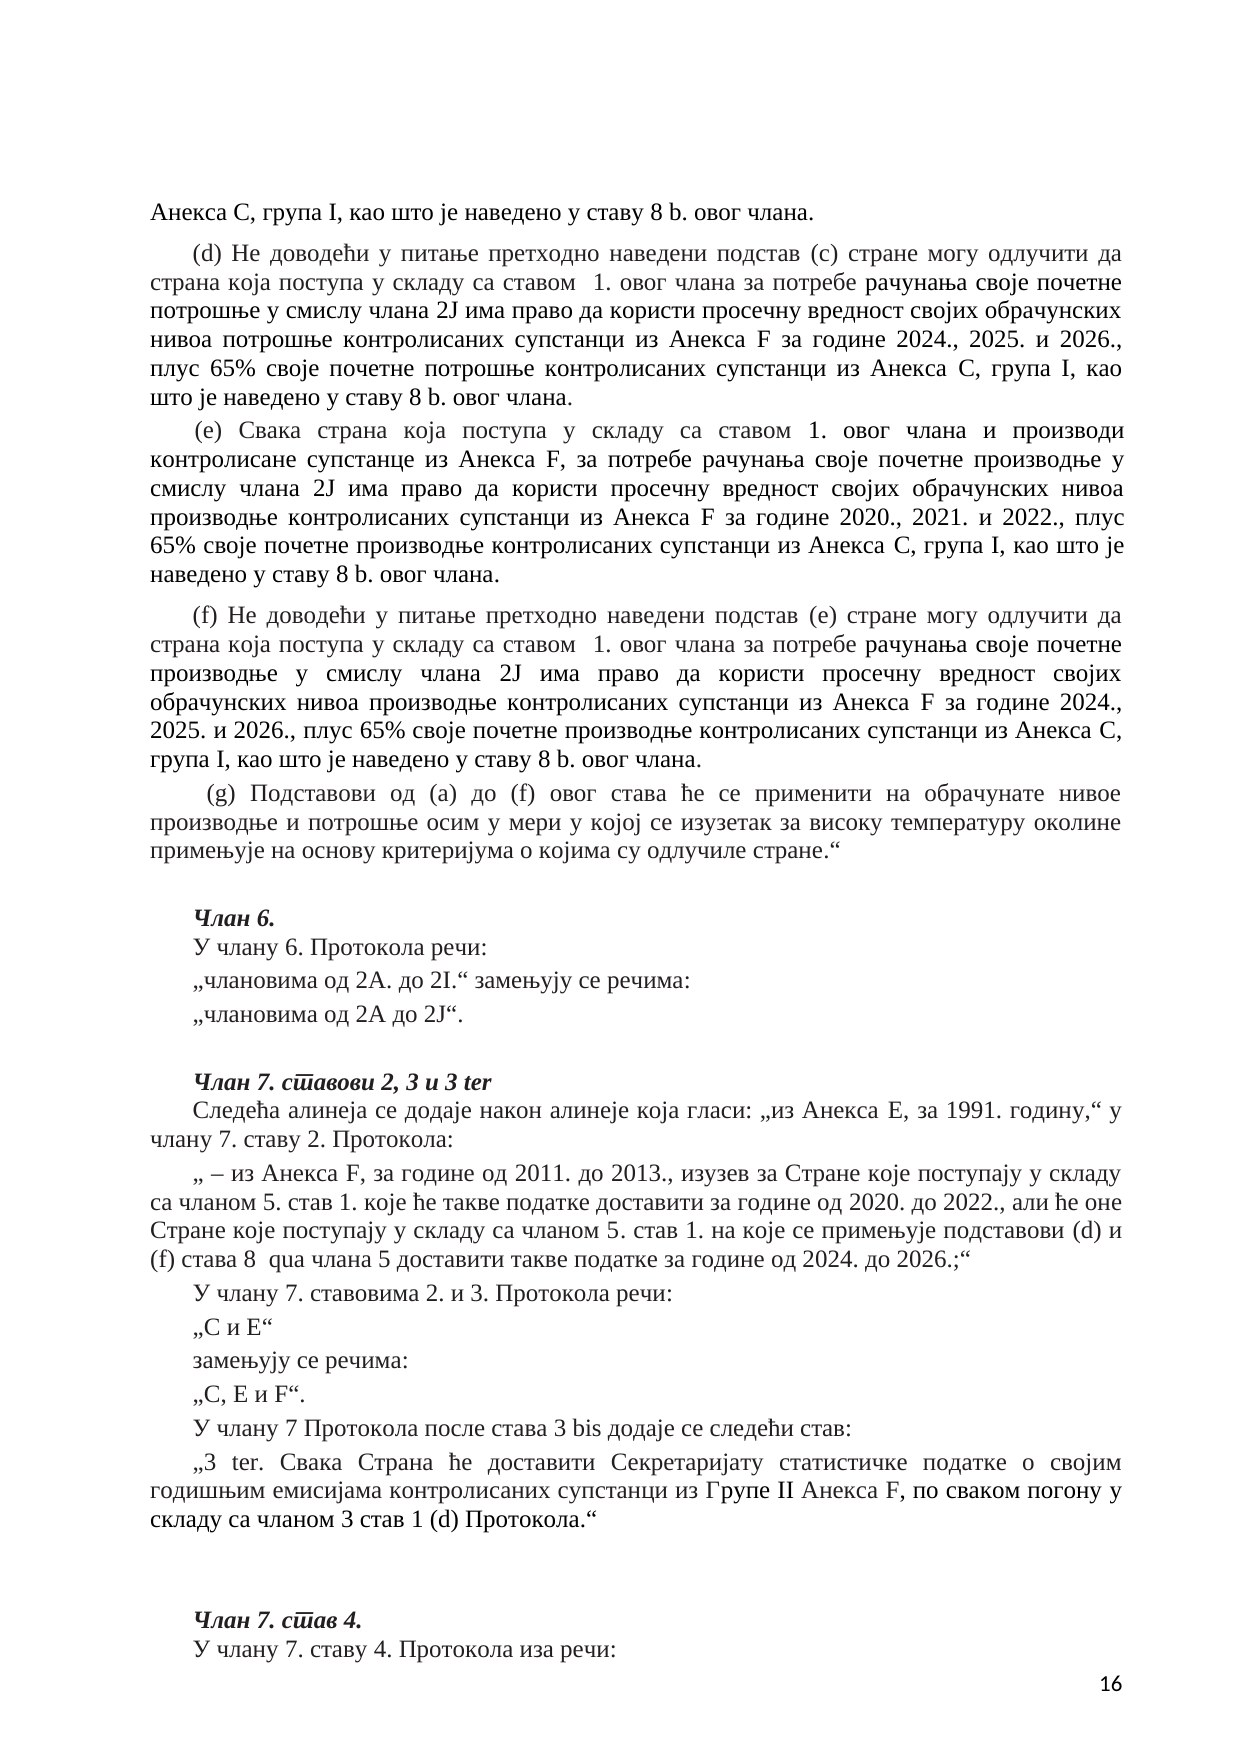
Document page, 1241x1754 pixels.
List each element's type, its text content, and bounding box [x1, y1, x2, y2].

list (e) Свака страна која поступа у складу са ставом 1. овог члана и производи контролисане супстанце из Анекса F, за потребе рачунања своје почетне производње у смислу члана 2J има право да користи просечну вредност својих обрачунских нивоа производње контролисаних супстанци из Анекса F за године 2020., 2021. и 2022., плус 65% своје почетне производње контролисаних супстанци из Анекса C, група I, као што је наведено у ставу 8 b. овог члана. [150, 416, 1124, 588]
text Члан 6. [150, 903, 1122, 932]
text Члан 7. ставови 2, 3 и 3 ter [150, 1067, 1122, 1096]
text У члану 6. Протокола речи: [150, 932, 1122, 961]
text „C, E и F“. [150, 1379, 1122, 1408]
text Члан 7. став 4. [150, 1606, 1122, 1634]
text „C и E“ [150, 1312, 1122, 1341]
text „ – из Анекса F, за године од 2011. до 2013., изузев за Стране које поступају у складу са чланом 5. став 1. које ће такве податке доставити за године од 2020. до 2022., али ће оне Стране које поступају у складу са чланом 5. став 1. на које се примењује подставови (d) и (f) става 8 qua члана 5 доставити такве податке за године од 2024. до 2026.;“ [150, 1158, 1122, 1273]
text „3 ter. Свака Страна ће доставити Секретаријату статистичке податке о својим годишњим емисијама контролисаних супстанци из Групе II Анекса F, по сваком погону у складу са чланом 3 став 1 (d) Протокола.“ [150, 1447, 1122, 1533]
text Следећа алинеја се додаје након алинеје која гласи: „из Анекса E, за 1991. годину,“ у члану 7. ставу 2. Протокола: [150, 1096, 1122, 1153]
text замењују се речима: [150, 1346, 1122, 1374]
text У члану 7. ставу 4. Протокола иза речи: [150, 1634, 1122, 1663]
text (g) Подставови од (a) до (f) овог става ће се применити на обрачунате нивое производње и потрошње осим у мери у којој се изузетак за високу температуру околине примењује на основу критеријума о којима су одлучиле стране.“ [150, 778, 1122, 864]
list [150, 197, 1124, 226]
text (d) Не доводећи у питање претходно наведени подстав (c) стране могу одлучити да страна која поступа у складу са ставом 1. овог члана за потребе рачунања своје почетне потрошње у смислу члана 2J има право да користи просечну вредност својих обрачунских нивоа потрошње контролисаних супстанци из Анекса F за године 2024., 2025. и 2026., плус 65% своје почетне потрошње контролисаних супстанци из Анекса C, група I, као што је наведено у ставу 8 b. овог члана. [150, 238, 1122, 411]
text У члану 7 Протокола после става 3 bis додаје се следећи став: [150, 1413, 1122, 1442]
text „члановима од 2A до 2J“. [150, 999, 1122, 1028]
text (f) Не доводећи у питање претходно наведени подстав (е) стране могу одлучити да страна која поступа у складу са ставом 1. овог члана за потребе рачунања своје почетне производње у смислу члана 2J има право да користи просечну вредност својих обрачунских нивоа производње контролисаних супстанци из Анекса F за године 2024., 2025. и 2026., плус 65% своје почетне производње контролисаних супстанци из Анекса C, група I, као што је наведено у ставу 8 b. овог члана. [150, 601, 1122, 773]
text „члановима од 2A. до 2I.“ замењују се речима: [150, 966, 1122, 994]
text У члану 7. ставовима 2. и 3. Протокола речи: [150, 1278, 1122, 1307]
